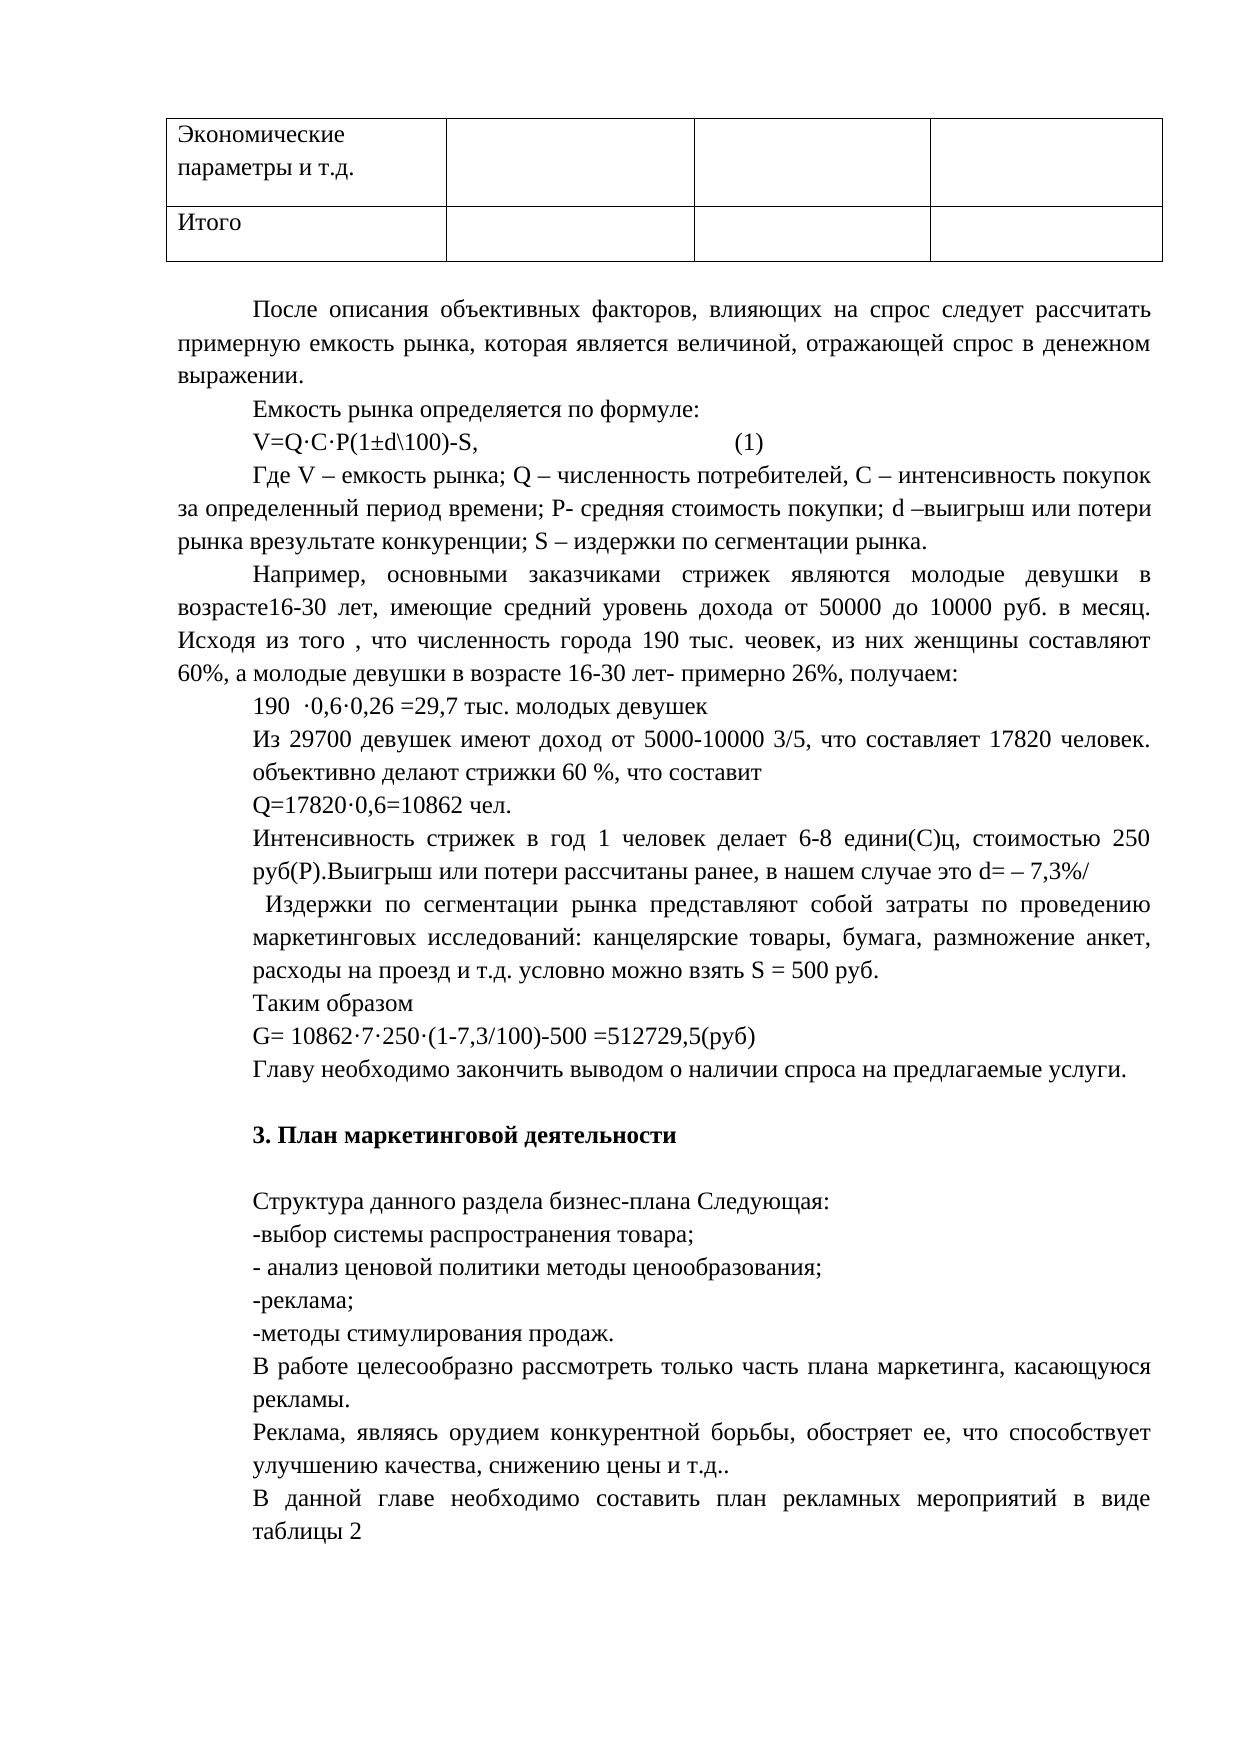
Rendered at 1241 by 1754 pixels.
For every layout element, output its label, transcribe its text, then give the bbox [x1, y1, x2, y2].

text В работе целесообразно рассмотреть только часть плана маркетинга, касающуюся рекламы. [252, 1351, 1152, 1413]
text Главу необходимо закончить выводом о наличии спроса на предлагаемые услуги. [252, 1054, 1152, 1083]
text -реклама; [252, 1285, 1152, 1314]
text Например, основными заказчиками стрижек являются молодые девушки в возрасте16-30 лет, имеющие средний уровень дохода от 50000 до 10000 руб. в месяц. Исходя из того , что численность города 190 тыс. чеовек, из них женщины составляют 60%, а молодые девушки в возрасте 16-30 лет- примерно 26%, получаем: [177, 559, 1152, 687]
table_cell Экономические параметры и т.д. [167, 119, 446, 206]
text -выбор системы распространения товара; [252, 1219, 1152, 1248]
text -методы стимулирования продаж. [252, 1318, 1152, 1347]
table_cell [695, 207, 930, 261]
text В данной главе необходимо составить план рекламных мероприятий в виде таблицы 2 [252, 1483, 1152, 1545]
text Q=17820·0,6=10862 чел. [252, 790, 1152, 819]
text G= 10862·7·250·(1-7,3/100)-500 =512729,5(руб) [252, 1021, 1152, 1050]
text Интенсивность стрижек в год 1 человек делает 6-8 едини(С)ц, стоимостью 250 руб(Р).Выигрыш или потери рассчитаны ранее, в нашем случае это d= – 7,3%/ [252, 823, 1152, 885]
text V=Q·C·P(1±d\100)-S, (1) [177, 427, 1152, 455]
table_cell [447, 119, 694, 206]
text Таким образом [252, 988, 1152, 1017]
text 3. План маркетинговой деятельности [252, 1120, 1152, 1149]
text Издержки по сегментации рынка представляют собой затраты по проведению маркетинговых исследований: канцелярские товары, бумага, размножение анкет, расходы на проезд и т.д. условно можно взять S = 500 руб. [252, 889, 1152, 984]
list ·0,6·0,26 =29,7 тыс. молодых девушек [252, 691, 1152, 719]
text Структура данного раздела бизнес-плана Следующая: [252, 1186, 1152, 1215]
table_cell [931, 119, 1162, 206]
table_cell Итого [167, 207, 446, 261]
text Где V – емкость рынка; Q – численность потребителей, С – интенсивность покупок за определенный период времени; Р- средняя стоимость покупки; d –выигрыш или потери рынка врезультате конкуренции; S – издержки по сегментации рынка. [177, 460, 1152, 554]
table_cell [695, 119, 930, 206]
text После описания объективных факторов, влияющих на спрос следует рассчитать примерную емкость рынка, которая является величиной, отражающей спрос в денежном выражении. [177, 294, 1152, 389]
text - анализ ценовой политики методы ценообразования; [252, 1252, 1152, 1281]
text Из 29700 девушек имеют доход от 5000-10000 3/5, что составляет 17820 человек. объективно делают стрижки 60 %, что составит [252, 724, 1152, 786]
table_cell [931, 207, 1162, 261]
table_cell [447, 207, 694, 261]
text Емкость рынка определяется по формуле: [177, 394, 1152, 422]
text Реклама, являясь орудием конкурентной борьбы, обостряет ее, что способствует улучшению качества, снижению цены и т.д.. [252, 1417, 1152, 1479]
